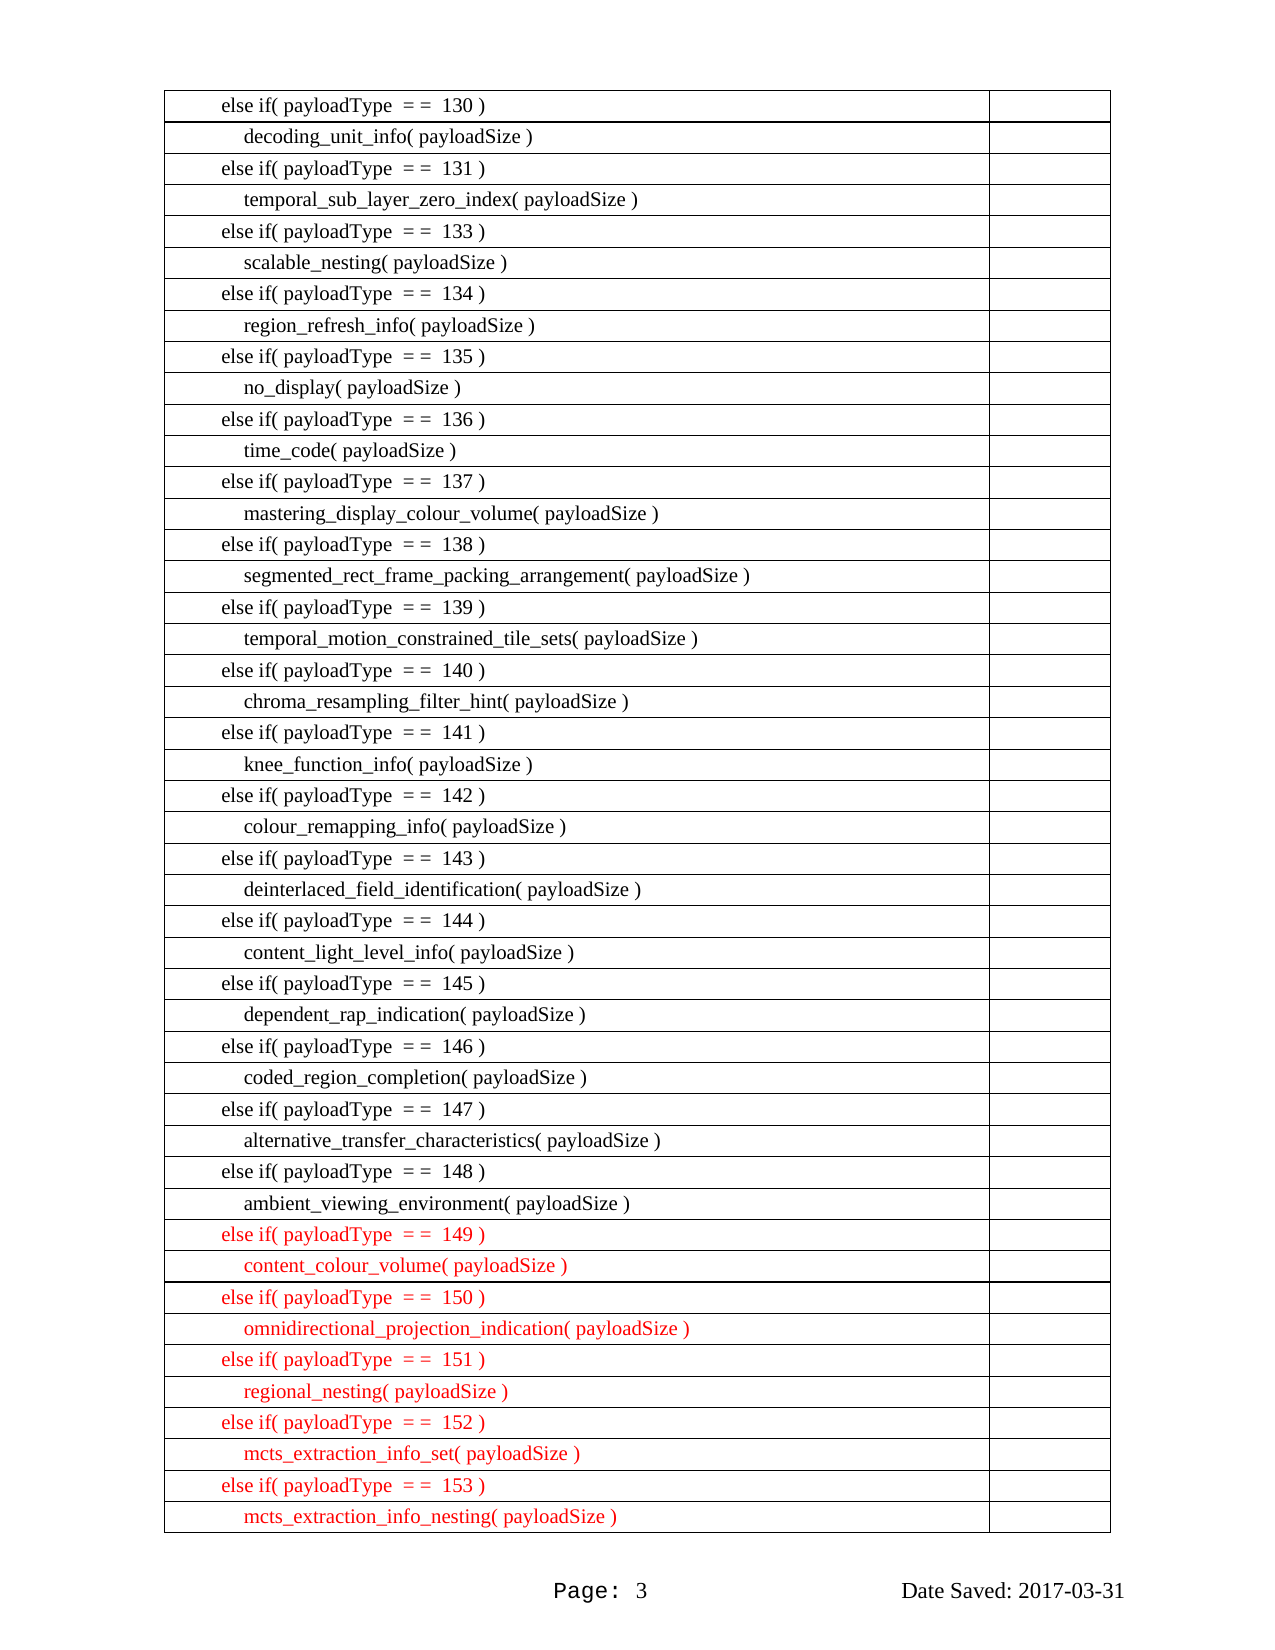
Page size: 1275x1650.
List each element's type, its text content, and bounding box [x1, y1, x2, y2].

table_cell else if( payloadType = = 152 ) [165, 1408, 989, 1438]
table_cell [990, 938, 1110, 968]
table_cell knee_function_info( payloadSize ) [165, 750, 989, 780]
table_cell else if( payloadType = = 133 ) [165, 216, 989, 247]
table_cell [990, 969, 1110, 999]
table_cell [990, 718, 1110, 748]
table_cell else if( payloadType = = 136 ) [165, 405, 989, 435]
table_cell [990, 1439, 1110, 1469]
table_cell [990, 812, 1110, 842]
table_cell content_light_level_info( payloadSize ) [165, 938, 989, 968]
table_cell else if( payloadType = = 147 ) [165, 1094, 989, 1125]
table_cell ambient_viewing_environment( payloadSize ) [165, 1189, 989, 1219]
table_cell else if( payloadType = = 131 ) [165, 154, 989, 184]
table_cell mastering_display_colour_volume( payloadSize ) [165, 499, 989, 529]
table_cell colour_remapping_info( payloadSize ) [165, 812, 989, 842]
table_cell [990, 499, 1110, 529]
table_cell else if( payloadType = = 135 ) [165, 342, 989, 372]
table_cell [990, 1126, 1110, 1156]
table_cell [990, 1032, 1110, 1062]
table_cell [990, 1189, 1110, 1219]
table_cell [990, 1345, 1110, 1376]
table_cell [990, 875, 1110, 905]
table_cell [990, 1251, 1110, 1281]
table_cell [990, 844, 1110, 874]
table_cell region_refresh_info( payloadSize ) [165, 311, 989, 341]
table_cell [990, 1220, 1110, 1250]
table_cell [990, 436, 1110, 466]
table_cell [990, 1314, 1110, 1344]
table_cell [990, 123, 1110, 153]
table_cell segmented_rect_frame_packing_arrangement( payloadSize ) [165, 561, 989, 592]
table_cell no_display( payloadSize ) [165, 373, 989, 403]
table_cell else if( payloadType = = 145 ) [165, 969, 989, 999]
table_cell else if( payloadType = = 139 ) [165, 593, 989, 623]
table_cell [990, 1283, 1110, 1313]
table_cell else if( payloadType = = 137 ) [165, 467, 989, 498]
table_cell [990, 248, 1110, 278]
table_cell [990, 593, 1110, 623]
table_cell temporal_sub_layer_zero_index( payloadSize ) [165, 185, 989, 215]
table_cell [990, 906, 1110, 937]
table_cell else if( payloadType = = 142 ) [165, 781, 989, 811]
table_cell else if( payloadType = = 130 ) [165, 91, 989, 121]
table_cell else if( payloadType = = 151 ) [165, 1345, 989, 1376]
table_cell else if( payloadType = = 146 ) [165, 1032, 989, 1062]
table_cell decoding_unit_info( payloadSize ) [165, 123, 989, 153]
table_cell [990, 1063, 1110, 1093]
table_cell mcts_extraction_info_set( payloadSize ) [165, 1439, 989, 1469]
table_cell else if( payloadType = = 144 ) [165, 906, 989, 937]
table_cell [990, 185, 1110, 215]
table_cell time_code( payloadSize ) [165, 436, 989, 466]
table_cell [990, 1377, 1110, 1407]
table_cell mcts_extraction_info_nesting( payloadSize ) [165, 1502, 989, 1532]
table_cell [990, 373, 1110, 403]
table_cell else if( payloadType = = 149 ) [165, 1220, 989, 1250]
table_cell [990, 1094, 1110, 1125]
table_cell dependent_rap_indication( payloadSize ) [165, 1000, 989, 1031]
table_cell [990, 279, 1110, 309]
table_cell else if( payloadType = = 143 ) [165, 844, 989, 874]
table_cell omnidirectional_projection_indication( payloadSize ) [165, 1314, 989, 1344]
table_cell else if( payloadType = = 138 ) [165, 530, 989, 560]
table_cell [990, 467, 1110, 498]
table_cell [990, 530, 1110, 560]
table_cell [990, 154, 1110, 184]
table_cell [990, 1408, 1110, 1438]
table_cell [990, 1157, 1110, 1187]
table_cell else if( payloadType = = 150 ) [165, 1283, 989, 1313]
table_cell deinterlaced_field_identification( payloadSize ) [165, 875, 989, 905]
table_cell [990, 687, 1110, 717]
table_cell else if( payloadType = = 134 ) [165, 279, 989, 309]
table_cell else if( payloadType = = 140 ) [165, 655, 989, 686]
table_cell chroma_resampling_filter_hint( payloadSize ) [165, 687, 989, 717]
table_cell [990, 1000, 1110, 1031]
table_cell else if( payloadType = = 148 ) [165, 1157, 989, 1187]
table_cell [990, 624, 1110, 654]
table_cell [990, 781, 1110, 811]
table_cell temporal_motion_constrained_tile_sets( payloadSize ) [165, 624, 989, 654]
table_cell [990, 1471, 1110, 1501]
table_cell [990, 405, 1110, 435]
table_cell [990, 1502, 1110, 1532]
table_cell [990, 342, 1110, 372]
table_cell [990, 216, 1110, 247]
table_cell [990, 655, 1110, 686]
table_cell [990, 91, 1110, 121]
table_cell [990, 561, 1110, 592]
table_cell [990, 311, 1110, 341]
table_cell content_colour_volume( payloadSize ) [165, 1251, 989, 1281]
table_cell else if( payloadType = = 141 ) [165, 718, 989, 748]
table_cell alternative_transfer_characteristics( payloadSize ) [165, 1126, 989, 1156]
table_cell else if( payloadType = = 153 ) [165, 1471, 989, 1501]
table_cell [990, 750, 1110, 780]
table_cell coded_region_completion( payloadSize ) [165, 1063, 989, 1093]
table_cell scalable_nesting( payloadSize ) [165, 248, 989, 278]
table_cell regional_nesting( payloadSize ) [165, 1377, 989, 1407]
